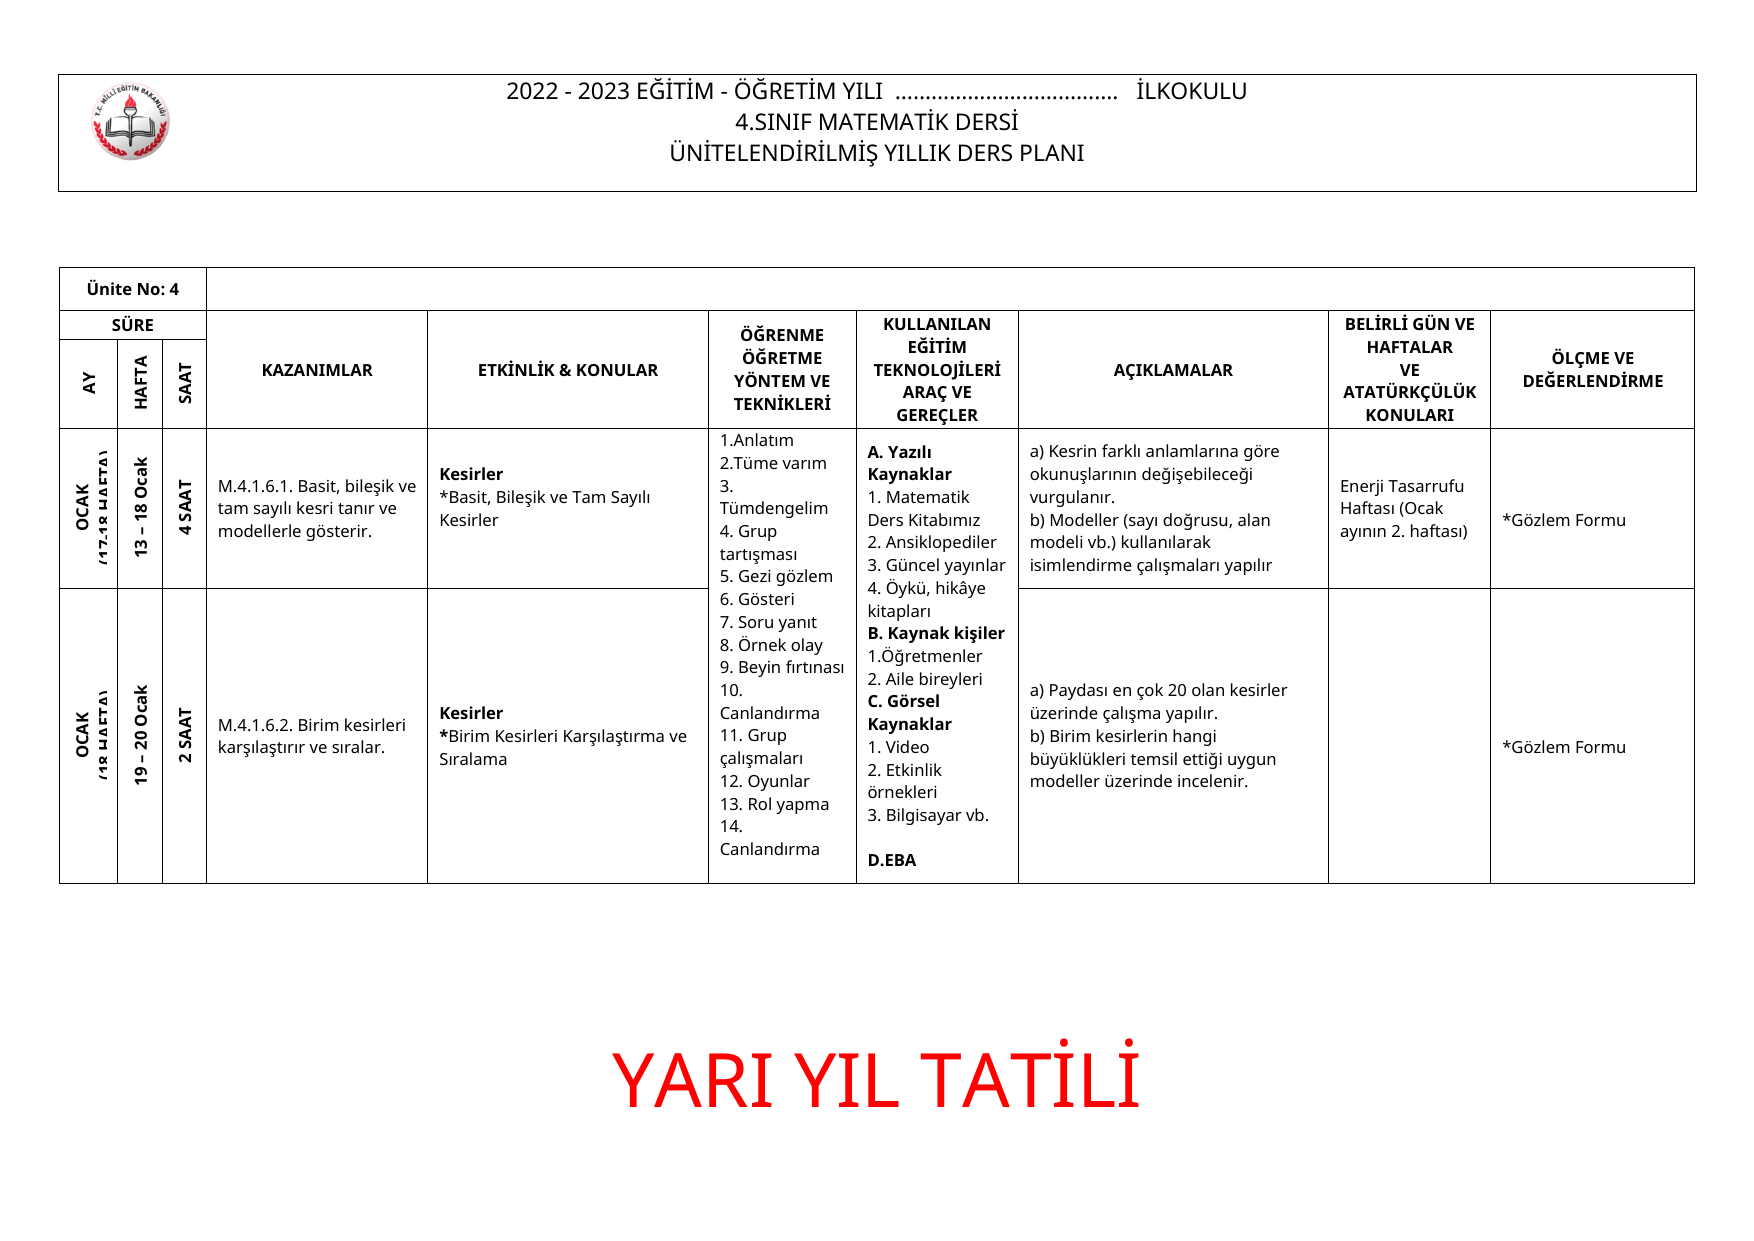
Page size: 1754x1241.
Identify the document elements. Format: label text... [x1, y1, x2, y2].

table_header Ünite No: 4 [60, 268, 206, 310]
table_cell [1329, 589, 1490, 883]
table_cell Kesirler *Birim Kesirleri Karşılaştırma ve Sıralama [428, 589, 708, 883]
table_cell Kesirler *Basit, Bileşik ve Tam Sayılı Kesirler [428, 429, 708, 588]
table_cell *Gözlem Formu [1491, 589, 1694, 883]
table_cell 1.Anlatım 2.Tüme varım 3. Tümdengelim 4. Grup tartışması 5. Gezi gözlem 6. Gösteri 7. Soru yanıt 8. Örnek olay 9. Beyin fırtınası 10. Canlandırma 11. Grup çalışmaları 12. Oyunlar 13. Rol yapma 14. Canlandırma [709, 429, 856, 883]
table_cell 19 – 20 Ocak [118, 589, 162, 883]
table_cell BELİRLİ GÜN VE HAFTALAR VE ATATÜRKÇÜLÜK KONULARI [1329, 311, 1490, 428]
table_cell AÇIKLAMALAR [1019, 311, 1328, 428]
table_cell HAFTA [118, 340, 162, 428]
table_cell Enerji Tasarrufu Haftası (Ocak ayının 2. haftası) [1329, 429, 1490, 588]
table_cell SÜRE [60, 311, 206, 338]
table_cell M.4.1.6.2. Birim kesirleri karşılaştırır ve sıralar. [207, 589, 427, 883]
table_cell A. Yazılı Kaynaklar 1. Matematik Ders Kitabımız 2. Ansiklopediler 3. Güncel yayınlar 4. Öykü, hikâye kitapları B. Kaynak kişiler 1.Öğretmenler 2. Aile bireyleri C. Görsel Kaynaklar 1. Video 2. Etkinlik örnekleri 3. Bilgisayar vb. D.EBA [857, 429, 1018, 883]
table_header [207, 268, 1694, 310]
table_cell ETKİNLİK & KONULAR [428, 311, 708, 428]
table_cell M.4.1.6.1. Basit, bileşik ve tam sayılı kesri tanır ve modellerle gösterir. [207, 429, 427, 588]
table_cell ÖLÇME VE DEĞERLENDİRME [1491, 311, 1694, 428]
table_cell AY [60, 340, 117, 428]
table_cell a) Paydası en çok 20 olan kesirler üzerinde çalışma yapılır. b) Birim kesirlerin hangi büyüklükleri temsil ettiği uygun modeller üzerinde incelenir. [1019, 589, 1328, 883]
table_cell ÖĞRENME ÖĞRETME YÖNTEM VE TEKNİKLERİ [709, 311, 856, 428]
table_cell SAAT [163, 340, 206, 428]
text YARI YIL TATİLİ [59, 1028, 1695, 1130]
table_cell OCAK (18.HAFTA) [60, 589, 117, 883]
picture [85, 77, 175, 167]
table_cell 4 SAAT [163, 429, 206, 588]
table_cell OCAK (17-18.HAFTA) [60, 429, 117, 588]
table_cell 13 – 18 Ocak [118, 429, 162, 588]
table_cell KAZANIMLAR [207, 311, 427, 428]
table_cell 2 SAAT [163, 589, 206, 883]
table_cell KULLANILAN EĞİTİM TEKNOLOJİLERİ ARAÇ VE GEREÇLER [857, 311, 1018, 428]
table_cell a) Kesrin farklı anlamlarına göre okunuşlarının değişebileceği vurgulanır. b) Modeller (sayı doğrusu, alan modeli vb.) kullanılarak isimlendirme çalışmaları yapılır [1019, 429, 1328, 588]
table_cell *Gözlem Formu [1491, 429, 1694, 588]
